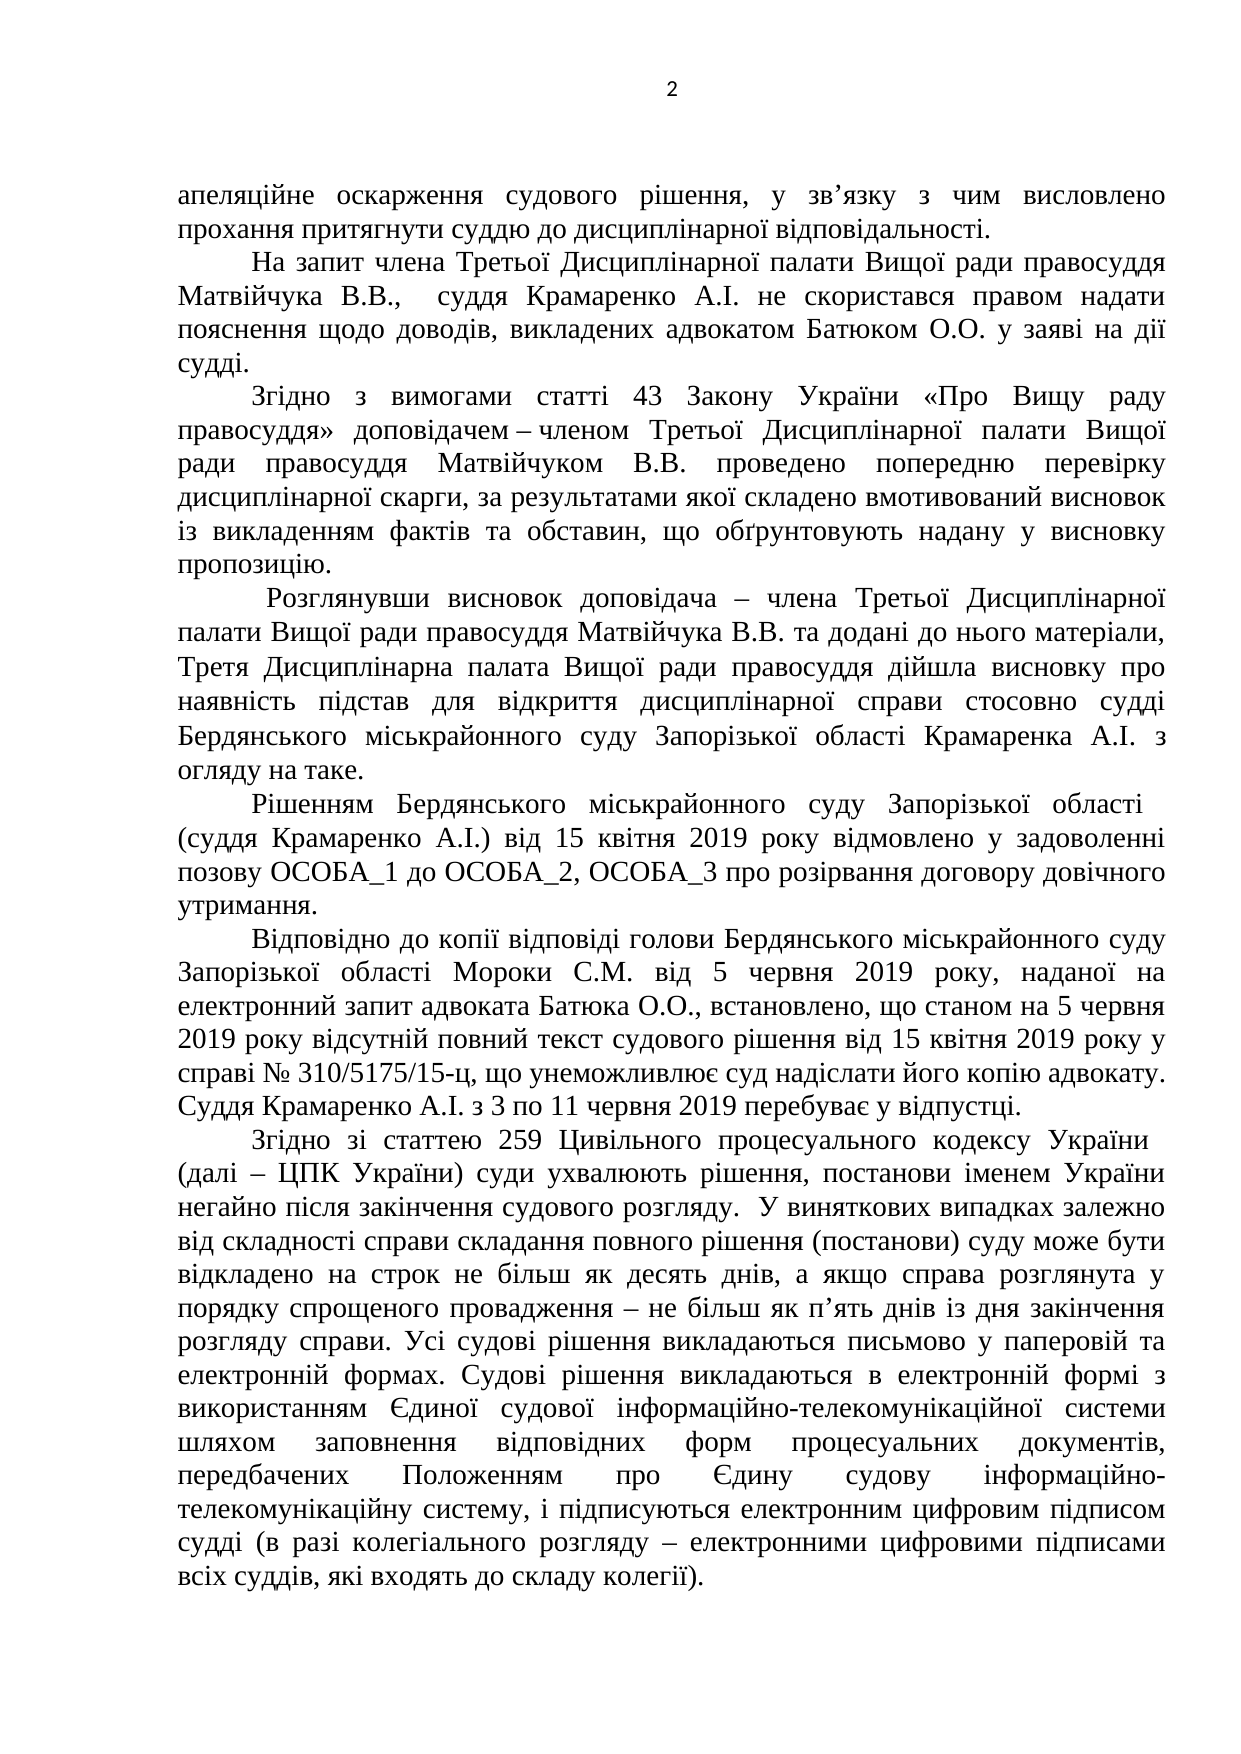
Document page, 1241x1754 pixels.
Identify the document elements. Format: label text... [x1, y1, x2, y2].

text На запит члена Третьої Дисциплінарної палати Вищої ради правосуддя Матвійчука В.В., суддя Крамаренко А.І. не скористався правом надати пояснення щодо доводів, викладених адвокатом Батюком О.О. у заяві на дії судді. [177, 244, 1167, 378]
text Згідно зі статтею 259 Цивільного процесуального кодексу України (далі – ЦПК України) суди ухвалюють рішення, постанови іменем України негайно після закінчення судового розгляду. У виняткових випадках залежно від складності справи складання повного рішення (постанови) суду може бути відкладено на строк не більш як десять днів, а якщо справа розглянута у порядку спрощеного провадження – не більш як п’ять днів із дня закінчення розгляду справи. Усі судові рішення викладаються письмово у паперовій та електронній формах. Судові рішення викладаються в електронній формі з використанням Єдиної судової інформаційно-телекомунікаційної системи шляхом заповнення відповідних форм процесуальних документів, передбачених Положенням про Єдину судову інформаційно-телекомунікаційну систему, і підписуються електронним цифровим підписом судді (в разі колегіального розгляду – електронними цифровими підписами всіх суддів, які входять до складу колегії). [177, 1122, 1167, 1592]
text Відповідно до копії відповіді голови Бердянського міськрайонного суду Запорізької області Мороки С.М. від 5 червня 2019 року, наданої на електронний запит адвоката Батюка О.О., встановлено, що станом на 5 червня 2019 року відсутній повний текст судового рішення від 15 квітня 2019 року у справі № 310/5175/15-ц, що унеможливлює суд надіслати його копію адвокату. Суддя Крамаренко А.І. з 3 по 11 червня 2019 перебуває у відпустці. [177, 921, 1167, 1122]
text Згідно з вимогами статті 43 Закону України «Про Вищу раду правосуддя» доповідачем – членом Третьої Дисциплінарної палати Вищої ради правосуддя Матвійчуком В.В. проведено попередню перевірку дисциплінарної скарги, за результатами якої складено вмотивований висновок із викладенням фактів та обставин, що обґрунтовують надану у висновку пропозицію. [177, 378, 1167, 580]
text Рішенням Бердянського міськрайонного суду Запорізької області (суддя Крамаренко А.І.) від 15 квітня 2019 року відмовлено у задоволенні позову ОСОБА_1 до ОСОБА_2, ОСОБА_3 про розірвання договору довічного утримання. [177, 787, 1167, 921]
text Розглянувши висновок доповідача – члена Третьої Дисциплінарної палати Вищої ради правосуддя Матвійчука В.В. та додані до нього матеріали, Третя Дисциплінарна палата Вищої ради правосуддя дійшла висновку про наявність підстав для відкриття дисциплінарної справи стосовно судді Бердянського міськрайонного суду Запорізької області Крамаренка А.І. з огляду на таке. [177, 580, 1167, 786]
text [177, 177, 1167, 244]
